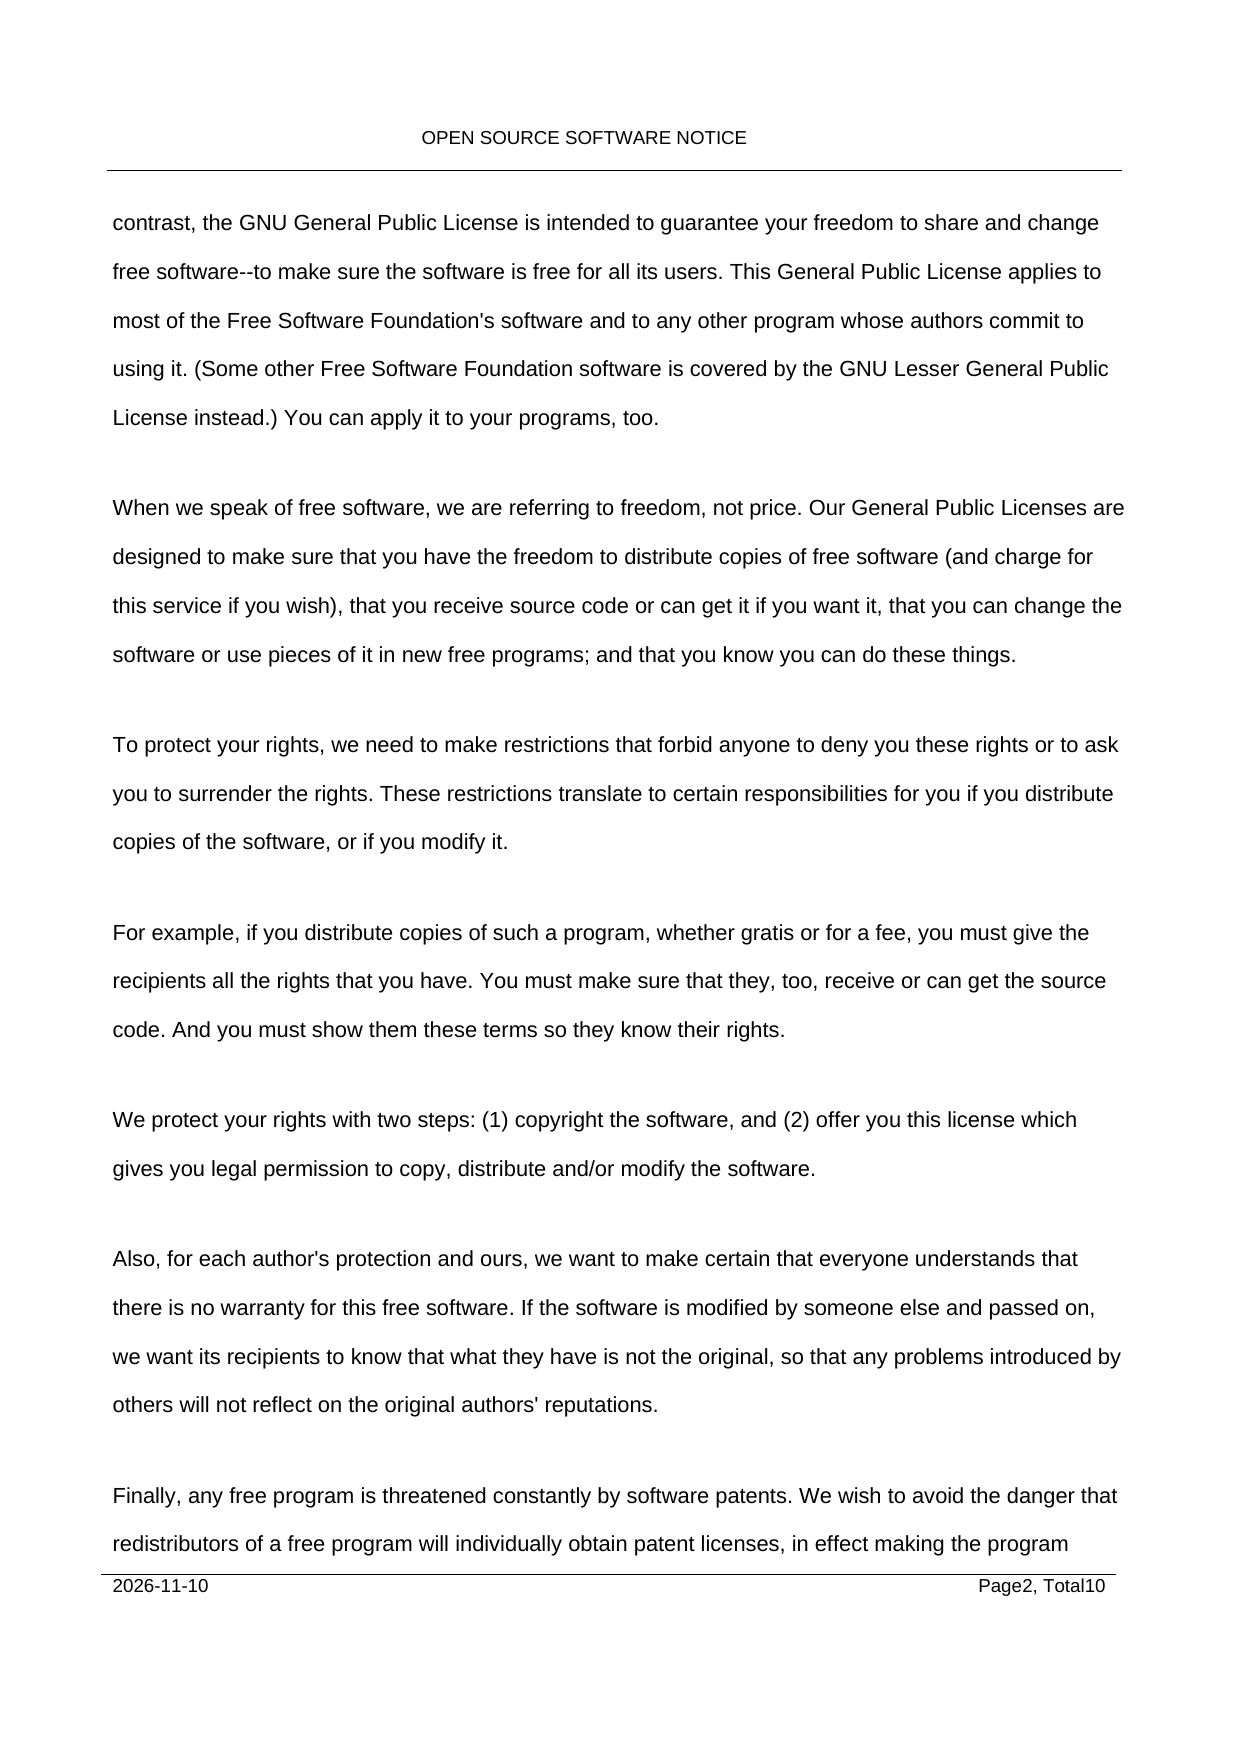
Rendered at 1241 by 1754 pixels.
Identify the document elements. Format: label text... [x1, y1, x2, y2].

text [112, 206, 1128, 434]
text When we speak of free software, we are referring to freedom, not price. Our General Public Licenses are designed to make sure that you have the freedom to distribute copies of free software (and charge for this service if you wish), that you receive source code or can get it if you want it, that you can change the software or use pieces of it in new free programs; and that you know you can do these things. [112, 492, 1128, 670]
text We protect your rights with two steps: (1) copyright the software, and (2) offer you this license which gives you legal permission to copy, distribute and/or modify the software. [112, 1103, 1128, 1185]
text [112, 1479, 1128, 1560]
text For example, if you distribute copies of such a program, whether gratis or for a fee, you must give the recipients all the rights that you have. You must make sure that they, too, receive or can get the source code. And you must show them these terms so they know their rights. [112, 916, 1128, 1046]
text To protect your rights, we need to make restrictions that forbid anyone to deny you these rights or to ask you to surrender the rights. These restrictions translate to certain responsibilities for you if you distribute copies of the software, or if you modify it. [112, 728, 1128, 858]
text Also, for each author's protection and ours, we want to make certain that everyone understands that there is no warranty for this free software. If the software is modified by someone else and passed on, we want its recipients to know that what they have is not the original, so that any problems introduced by others will not reflect on the original authors' reputations. [112, 1242, 1128, 1421]
